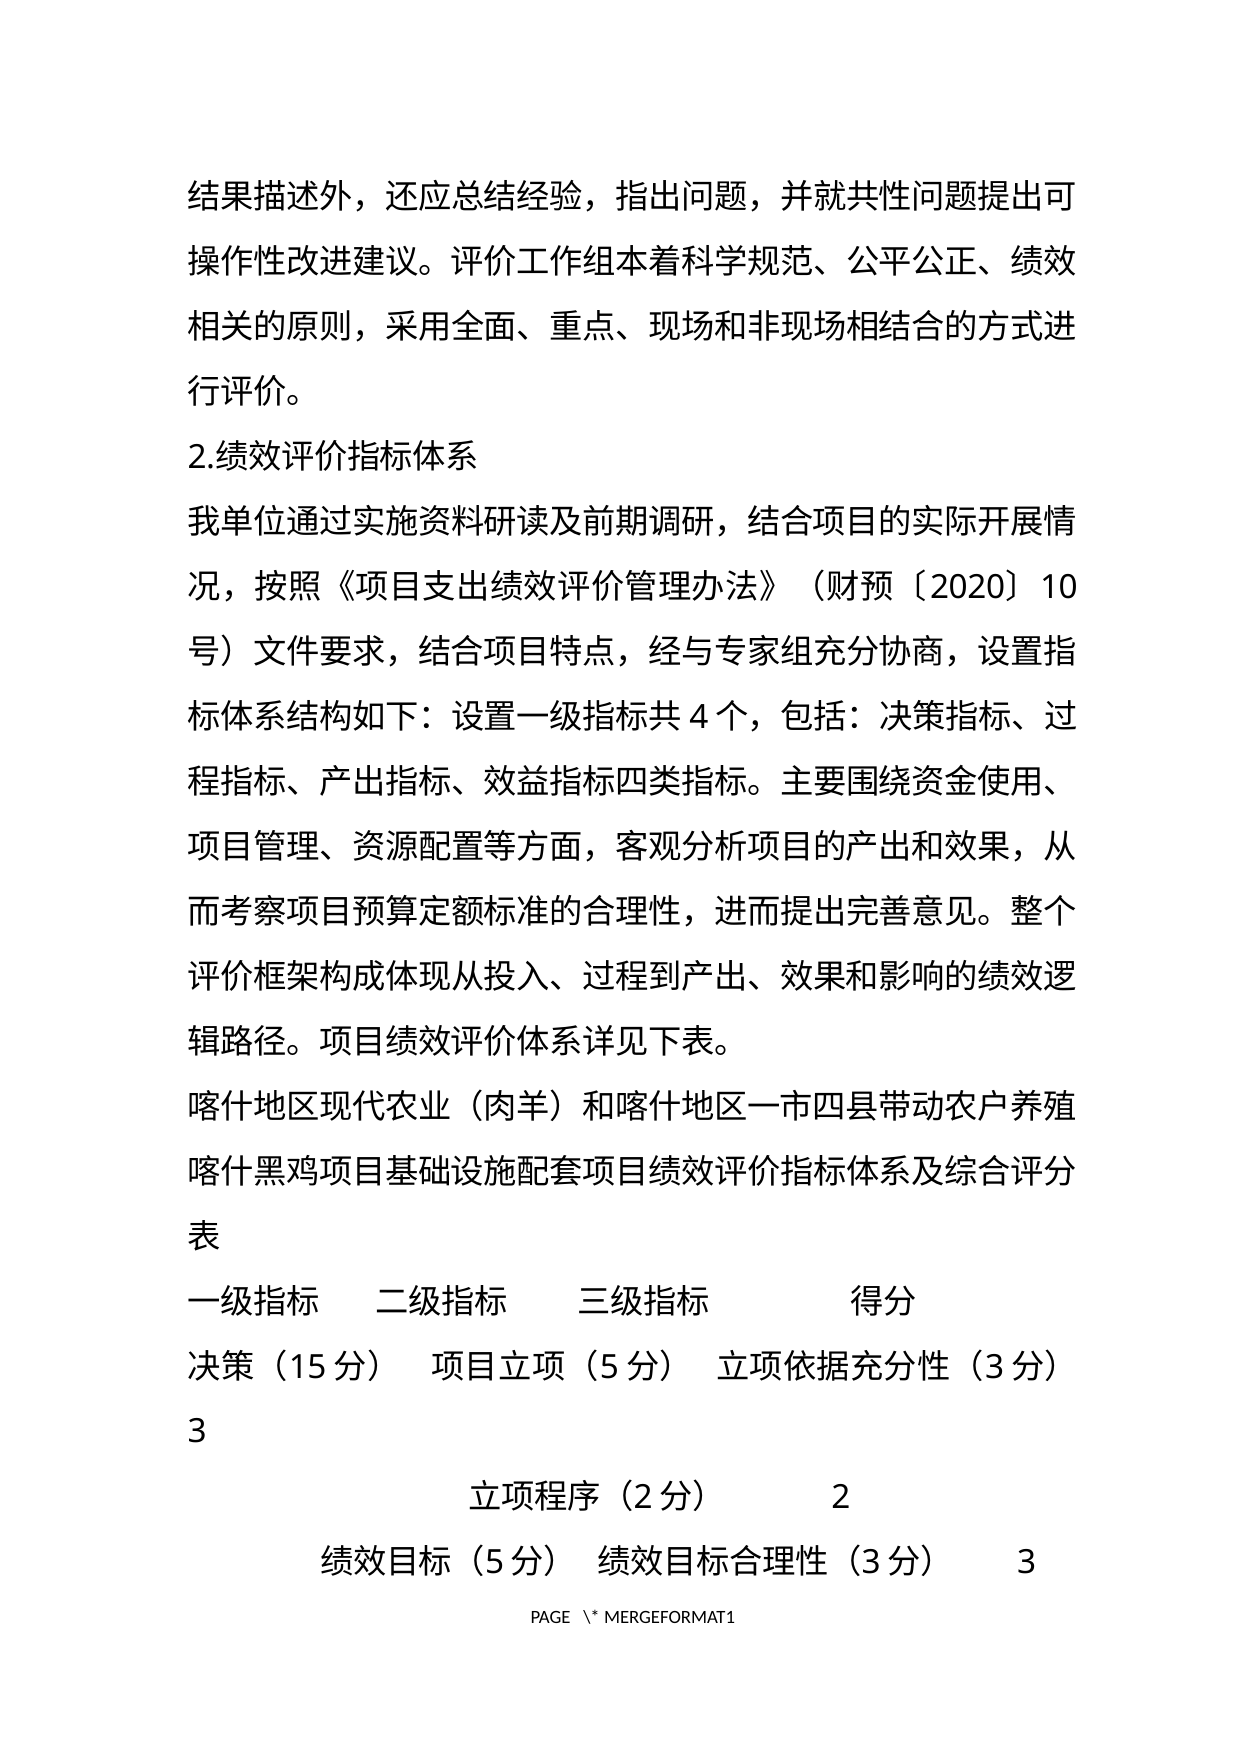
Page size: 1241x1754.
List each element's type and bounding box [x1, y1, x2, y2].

text [187, 162, 1078, 1592]
